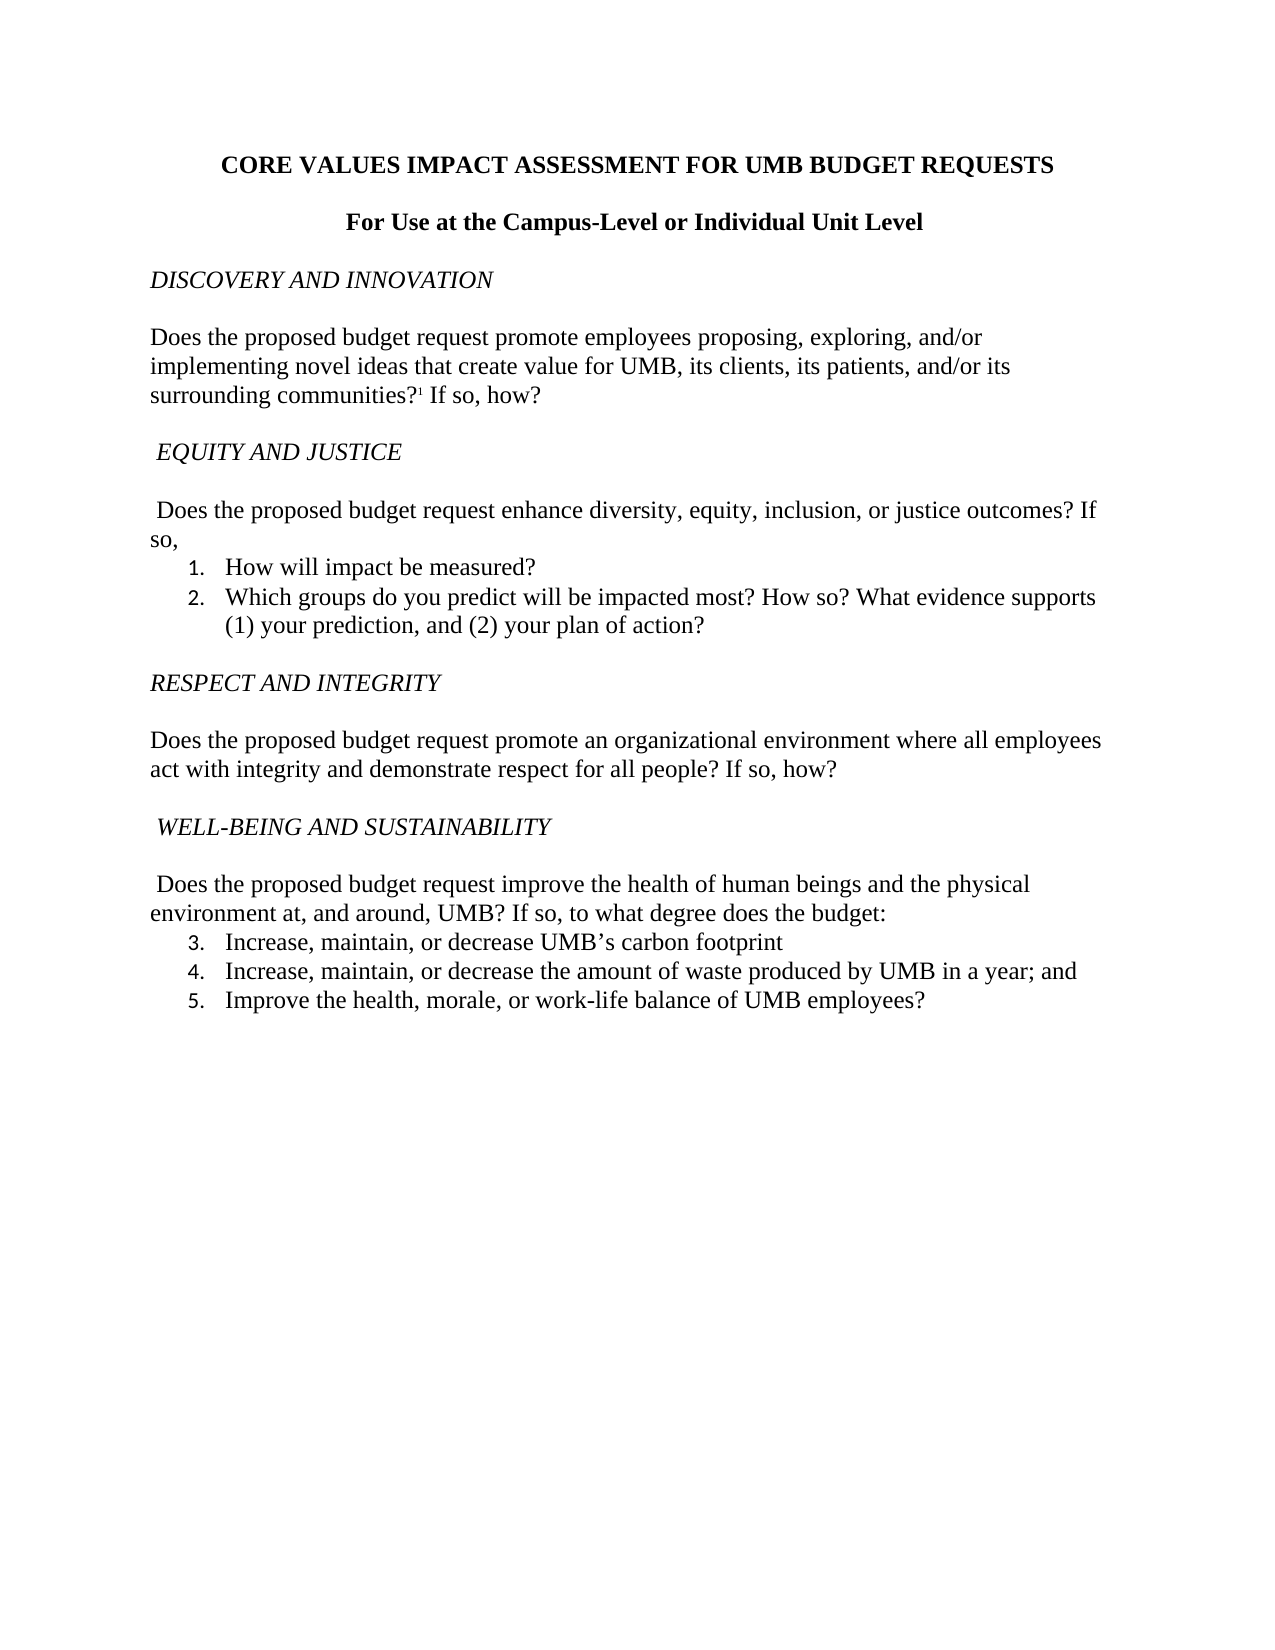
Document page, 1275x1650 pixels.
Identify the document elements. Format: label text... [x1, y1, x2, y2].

list Increase, maintain, or decrease the amount of waste produced by UMB in a year; and [187, 956, 1125, 985]
list Increase, maintain, or decrease UMB’s carbon footprint [187, 927, 1125, 956]
text Does the proposed budget request improve the health of human beings and the physical environment at, and around, UMB? If so, to what degree does the budget: [150, 869, 1125, 927]
text EQUITY AND JUSTICE [150, 437, 1125, 466]
text DISCOVERY AND INNOVATION [150, 265, 1125, 294]
list Improve the health, morale, or work-life balance of UMB employees? [187, 985, 1125, 1014]
text Does the proposed budget request enhance diversity, equity, inclusion, or justice outcomes? If so, [150, 495, 1125, 552]
text Does the proposed budget request promote an organizational environment where all employees act with integrity and demonstrate respect for all people? If so, how? [150, 726, 1125, 783]
list Which groups do you predict will be impacted most? How so? What evidence supports (1) your prediction, and (2) your plan of action? [187, 582, 1125, 639]
text Does the proposed budget request promote employees proposing, exploring, and/or implementing novel ideas that create value for UMB, its clients, its patients, and/or its surrounding communities?1 If so, how? [150, 322, 1125, 409]
text CORE VALUES IMPACT ASSESSMENT FOR UMB BUDGET REQUESTS [150, 150, 1125, 179]
list How will impact be measured? [187, 552, 1125, 582]
text RESPECT AND INTEGRITY [150, 668, 1125, 697]
text For Use at the Campus-Level or Individual Unit Level [150, 207, 1125, 236]
text WELL-BEING AND SUSTAINABILITY [150, 812, 1125, 841]
